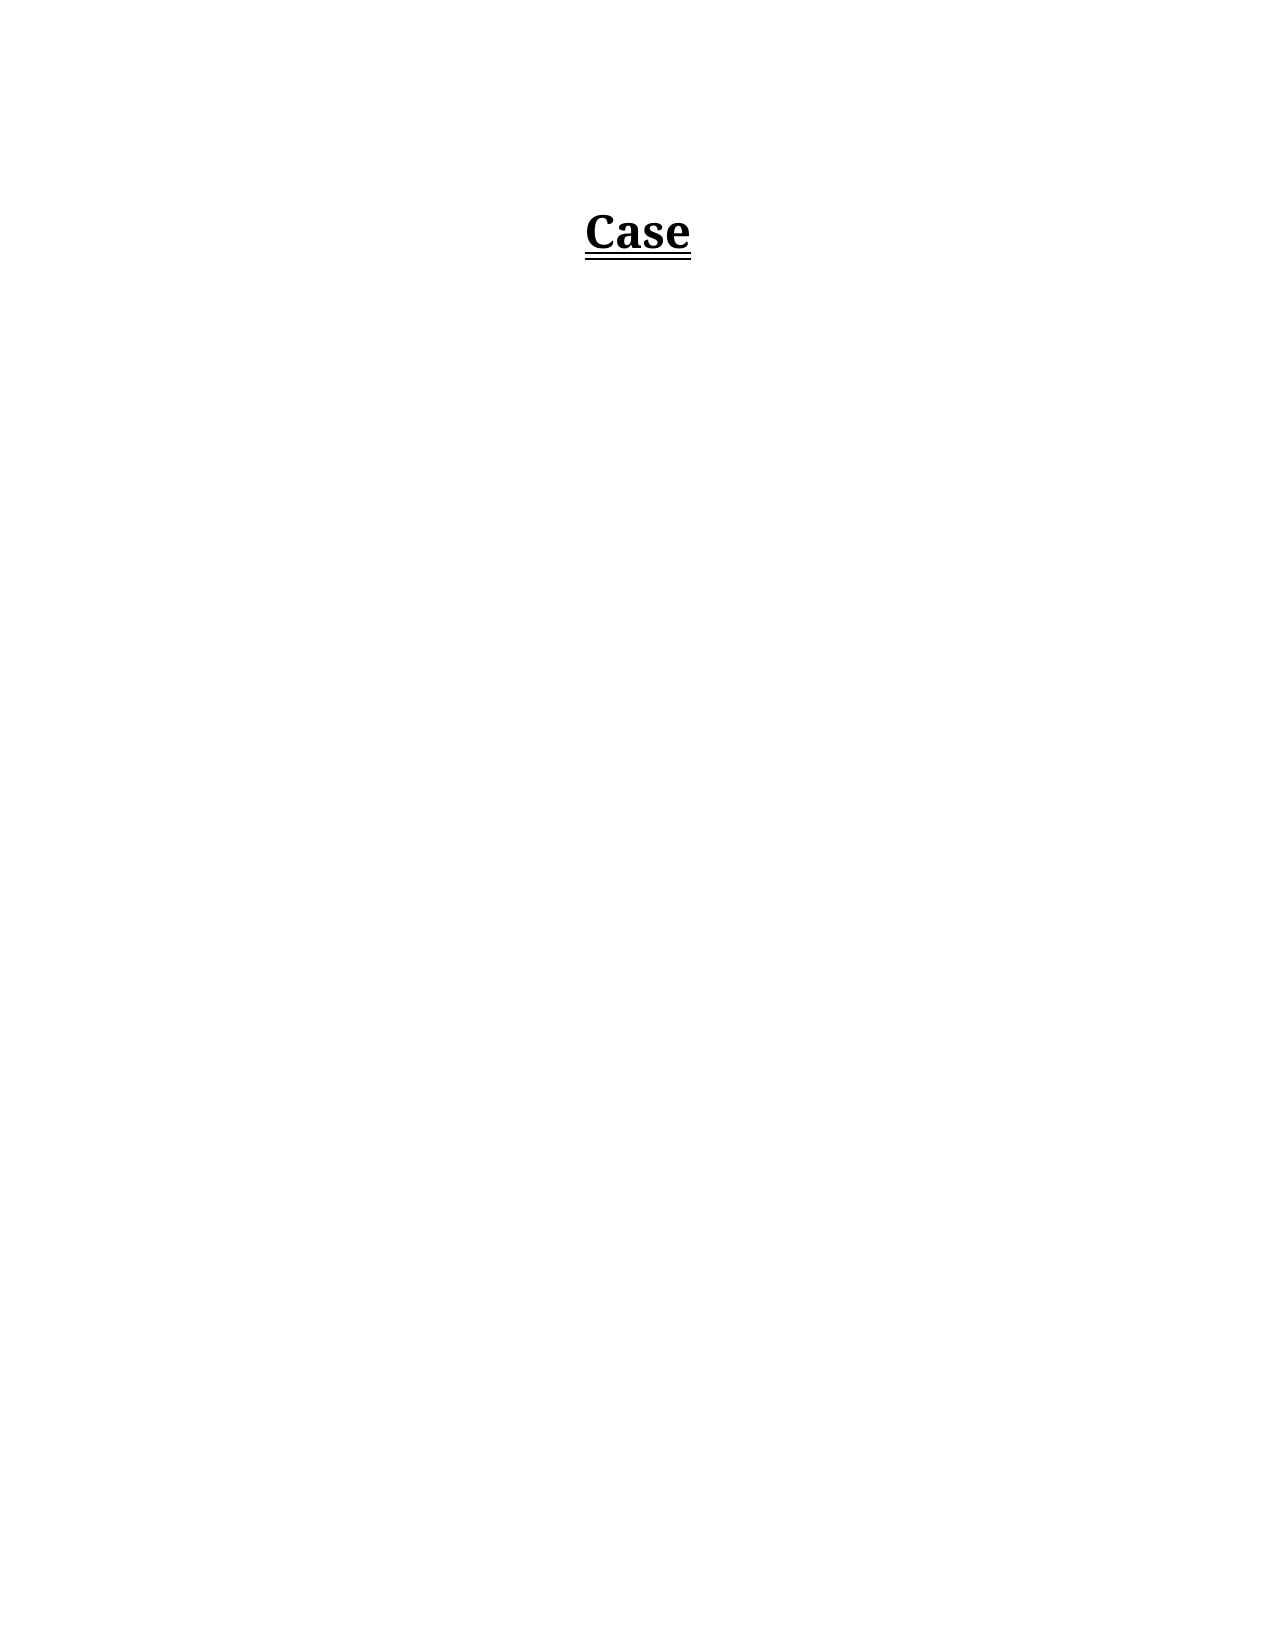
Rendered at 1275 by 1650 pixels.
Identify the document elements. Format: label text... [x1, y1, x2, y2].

subtitle Case [187, 200, 1087, 262]
